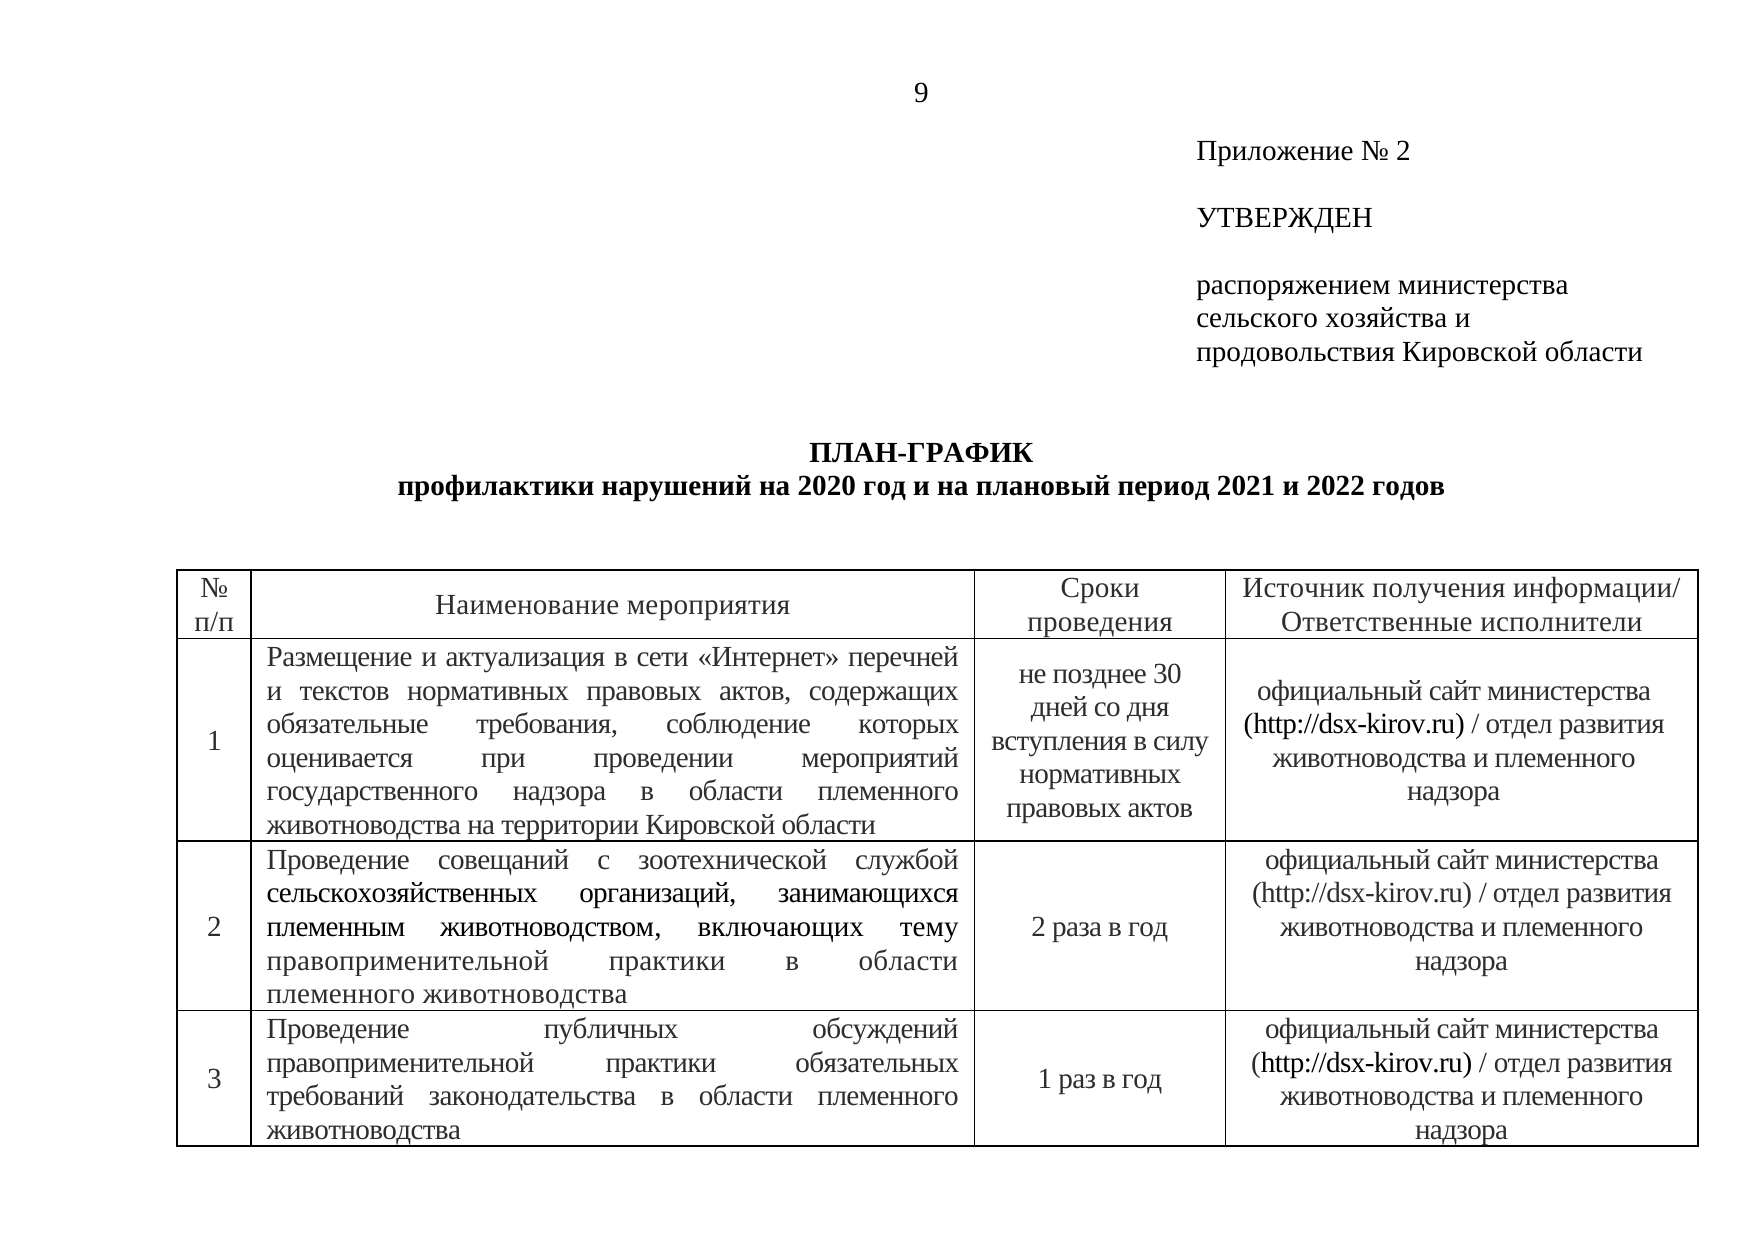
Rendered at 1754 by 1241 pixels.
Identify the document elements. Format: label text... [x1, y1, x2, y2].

table_cell 1 [178, 639, 250, 840]
table_cell Проведение публичных обсуждений правоприменительной практики обязательных требований законодательства в области племенного животноводства [252, 1011, 974, 1145]
text ПЛАН-ГРАФИК [177, 435, 1665, 468]
table_cell Проведение совещаний с зоотехнической службой сельскохозяйственных организаций, занимающихся племенным животноводством, включающих тему правоприменительной практики в области племенного животноводства [252, 842, 974, 1010]
table_cell 2 [178, 842, 250, 1010]
text распоряжением министерства [1196, 267, 1665, 301]
table_header № п/п [178, 571, 250, 638]
table_cell Размещение и актуализация в сети «Интернет» перечней и текстов нормативных правовых актов, содержащих обязательные требования, соблюдение которых оценивается при проведении мероприятий государственного надзора в области племенного животноводства на территории Кировской области [252, 639, 974, 840]
table_header Наименование мероприятия [252, 571, 974, 638]
table_cell 3 [178, 1011, 250, 1145]
text профилактики нарушений на 2020 год и на плановый период 2021 и 2022 годов [177, 468, 1665, 502]
table_header Сроки проведения [975, 571, 1225, 638]
table_cell официальный сайт министерства (http://dsx-kirov.ru) / отдел развития животноводства и племенного надзора [1226, 842, 1697, 1010]
table_header Источник получения информации/ Ответственные исполнители [1226, 571, 1697, 638]
table_cell не позднее 30 дней со дня вступления в силу нормативных правовых актов [975, 639, 1225, 840]
text продовольствия Кировской области [1196, 334, 1665, 368]
text Приложение № 2 [1196, 133, 1683, 166]
text сельского хозяйства и [1196, 301, 1665, 334]
text УТВЕРЖДЕН [1196, 200, 1665, 233]
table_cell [1226, 1011, 1697, 1145]
table_cell официальный сайт министерства (http://dsx-kirov.ru) / отдел развития животноводства и племенного надзора [1226, 639, 1697, 840]
table_cell 2 раза в год [975, 842, 1225, 1010]
table_cell 1 раз в год [975, 1011, 1225, 1145]
